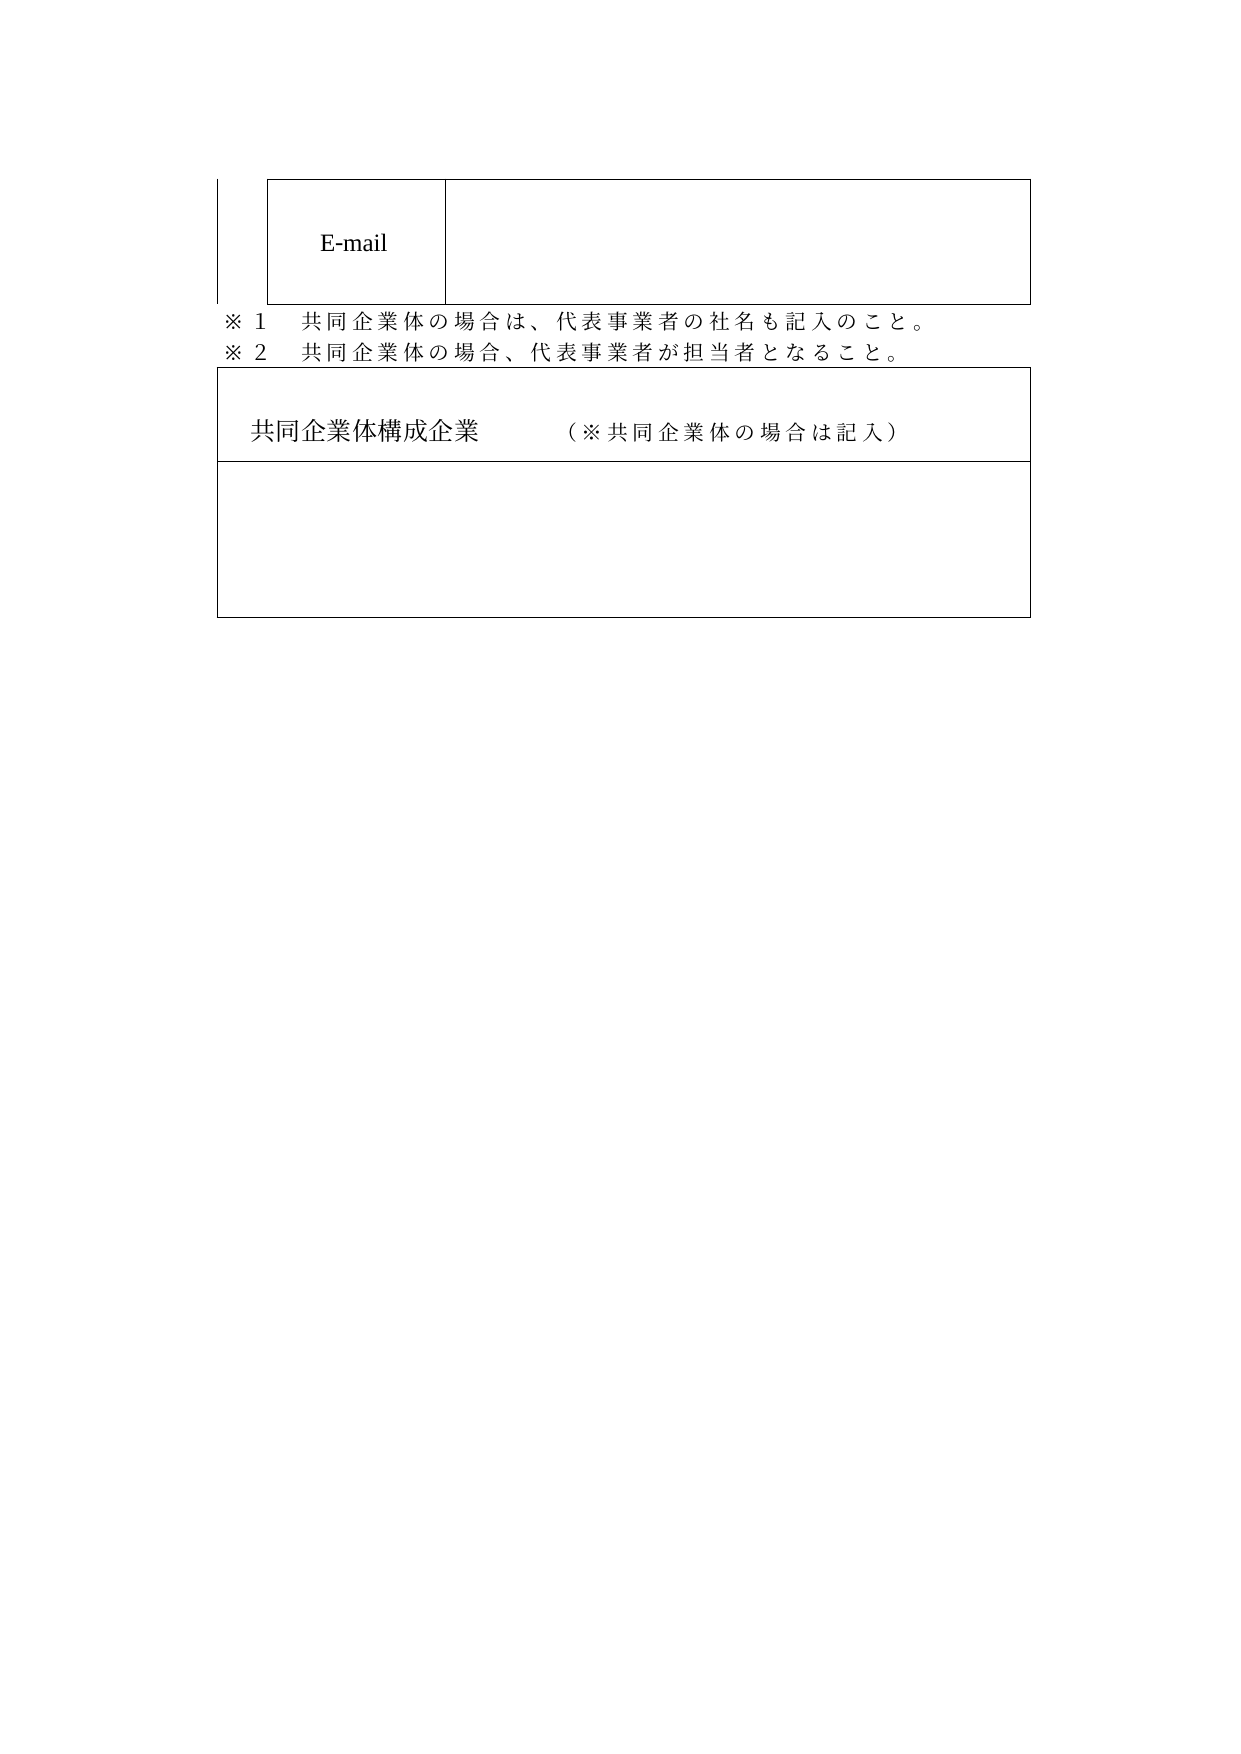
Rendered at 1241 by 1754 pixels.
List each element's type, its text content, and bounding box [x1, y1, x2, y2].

table_header 共同企業体構成企業 （※共同企業体の場合は記入） [218, 368, 1030, 461]
table_cell [218, 462, 1030, 617]
text ※２ 共同企業体の場合、代表事業者が担当者となること。 [212, 336, 1092, 367]
text ※１ 共同企業体の場合は、代表事業者の社名も記入のこと。 [212, 305, 1092, 336]
table_cell E-mail [268, 180, 445, 304]
table_cell [446, 180, 1030, 304]
